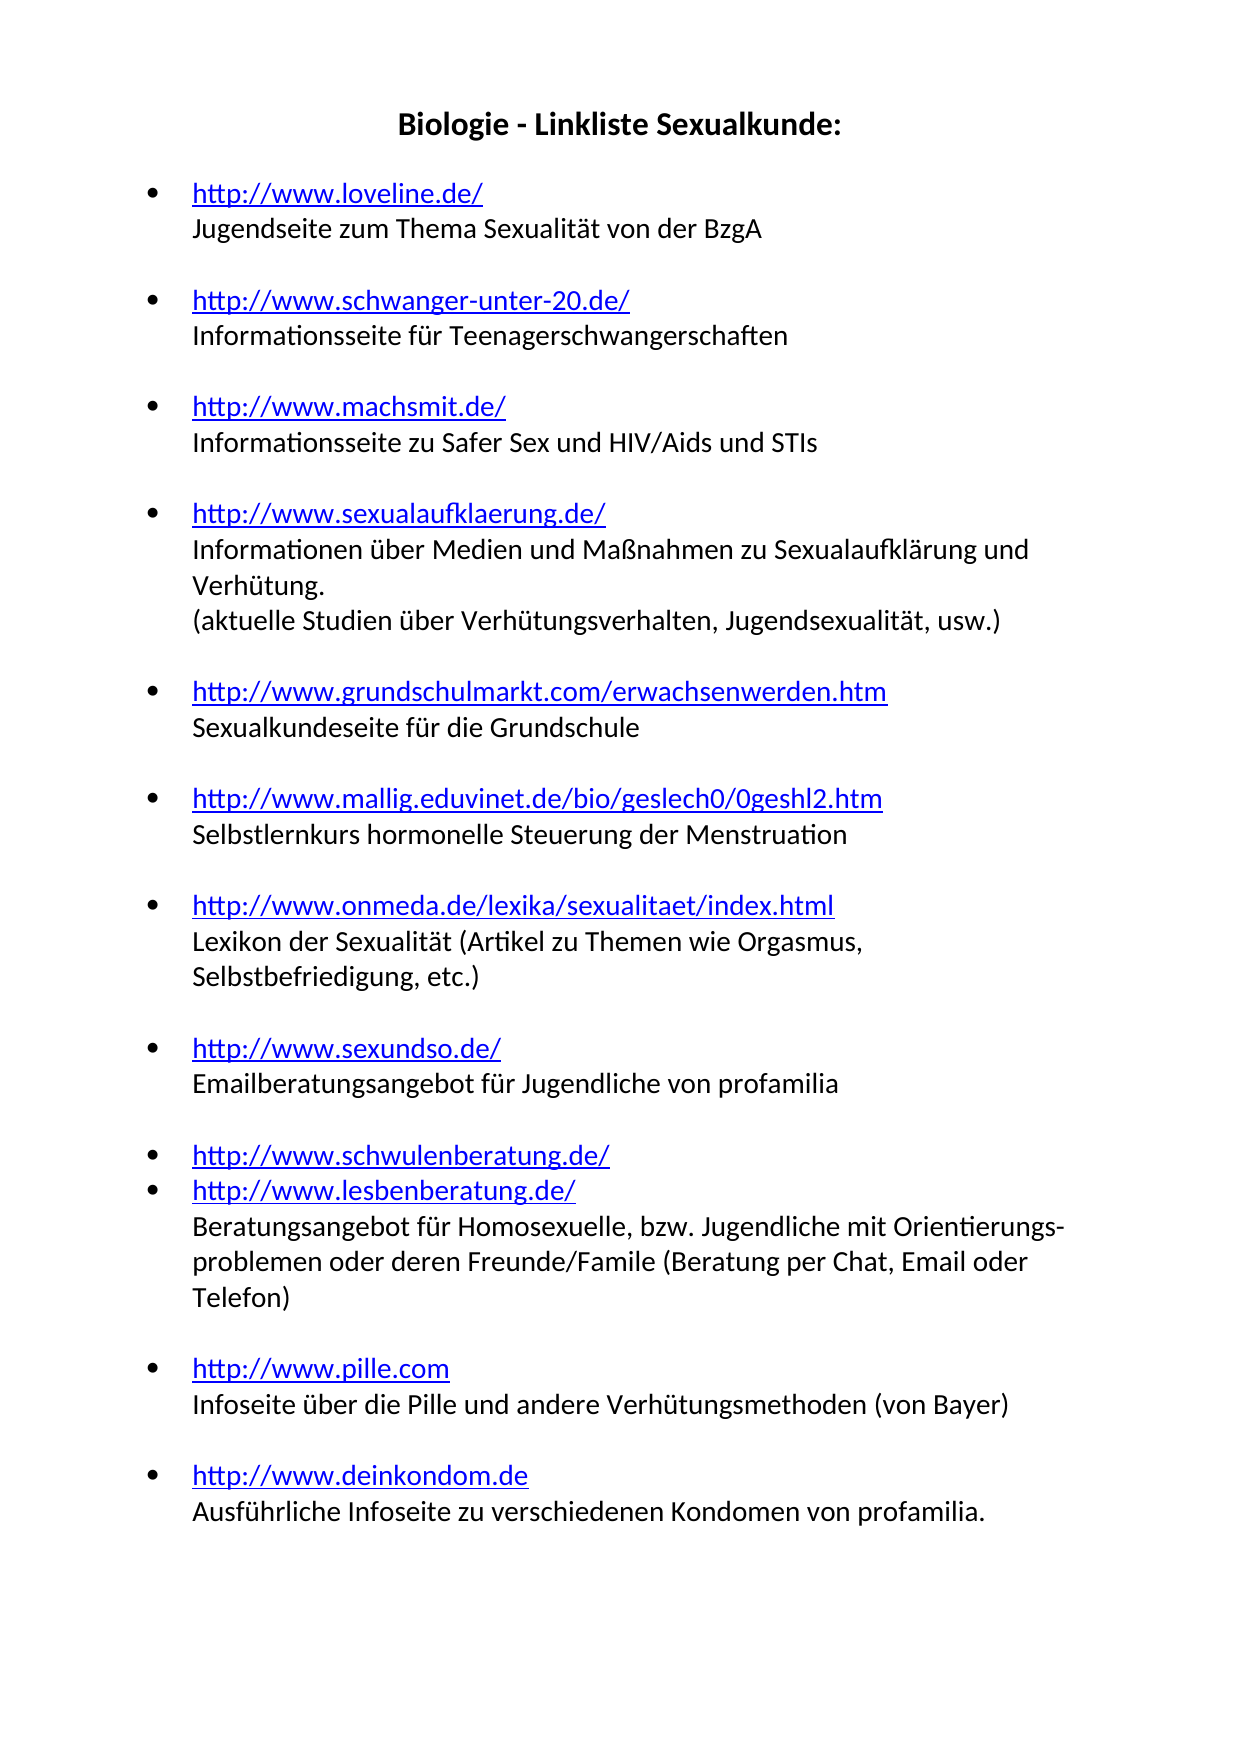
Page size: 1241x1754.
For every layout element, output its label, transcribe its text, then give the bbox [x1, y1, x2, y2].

list http://www.loveline.de/ Jugendseite zum Thema Sexualität von der BzgA [148, 175, 1093, 246]
list http://www.sexundso.de/ Emailberatungsangebot für Jugendliche von profamilia [148, 1030, 1093, 1101]
list http://www.schwulenberatung.de/ [148, 1137, 1093, 1172]
list http://www.mallig.eduvinet.de/bio/geslech0/0geshl2.htm Selbstlernkurs hormonelle Steuerung der Menstruation [148, 780, 1093, 852]
list http://www.machsmit.de/ Informationsseite zu Safer Sex und HIV/Aids und STIs [148, 388, 1093, 460]
list http://www.pille.com Infoseite über die Pille und andere Verhütungsmethoden (von Bayer) [148, 1350, 1093, 1422]
list http://www.grundschulmarkt.com/erwachsenwerden.htm Sexualkundeseite für die Grundschule [148, 673, 1093, 745]
list http://www.schwanger-unter-20.de/ Informationsseite für Teenagerschwangerschaften [148, 282, 1093, 353]
list http://www.lesbenberatung.de/ Beratungsangebot für Homosexuelle, bzw. Jugendliche mit Orientierungs-problemen oder deren Freunde/Famile (Beratung per Chat, Email oder Telefon) [148, 1172, 1093, 1315]
list http://www.onmeda.de/lexika/sexualitaet/index.html Lexikon der Sexualität (Artikel zu Themen wie Orgasmus, Selbstbefriedigung, etc.) [148, 887, 1093, 994]
text Biologie - Linkliste Sexualkunde: [148, 103, 1093, 144]
list http://www.sexualaufklaerung.de/ Informationen über Medien und Maßnahmen zu Sexualaufklärung und Verhütung. (aktuelle Studien über Verhütungsverhalten, Jugendsexualität, usw.) [148, 495, 1093, 638]
list http://www.deinkondom.de Ausführliche Infoseite zu verschiedenen Kondomen von profamilia. [148, 1457, 1093, 1528]
